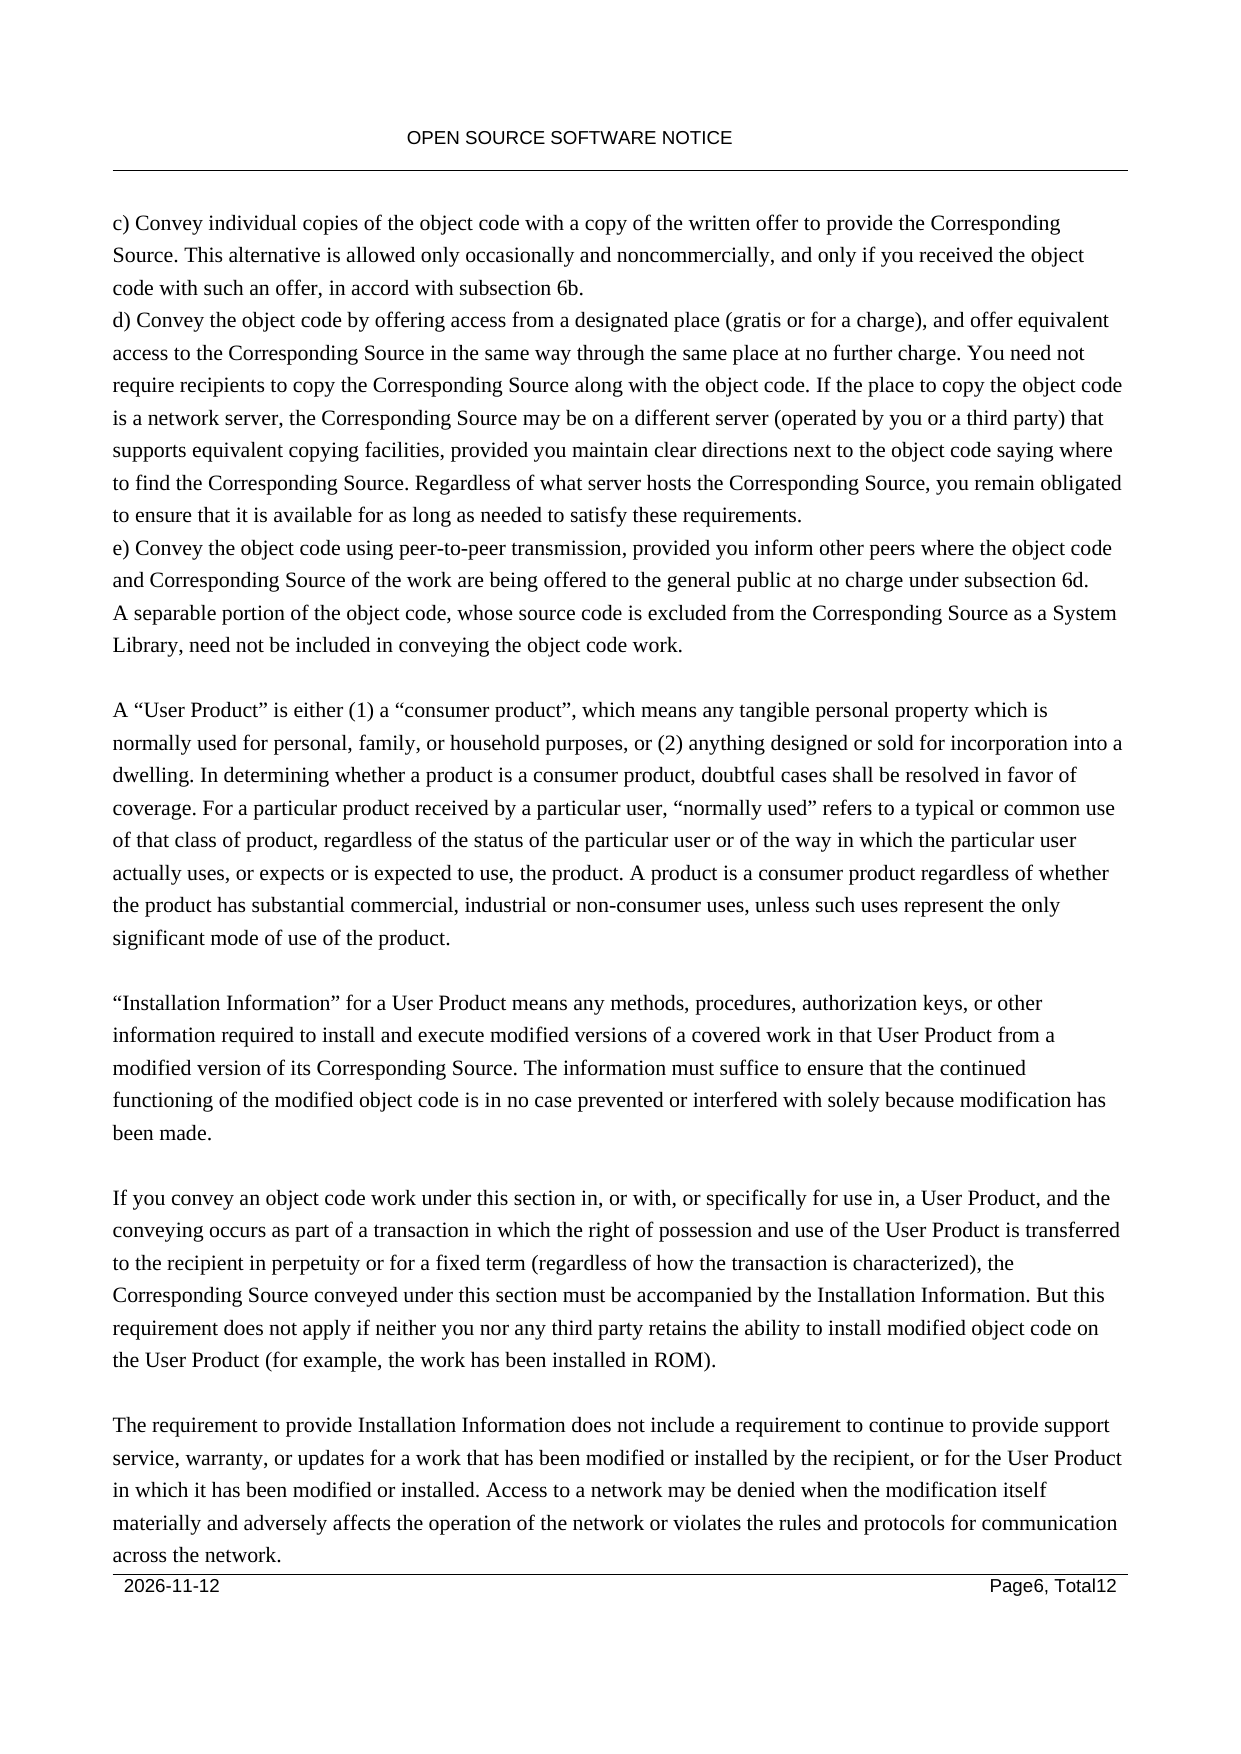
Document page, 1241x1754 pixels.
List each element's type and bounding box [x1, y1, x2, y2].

text [112, 206, 1128, 1571]
